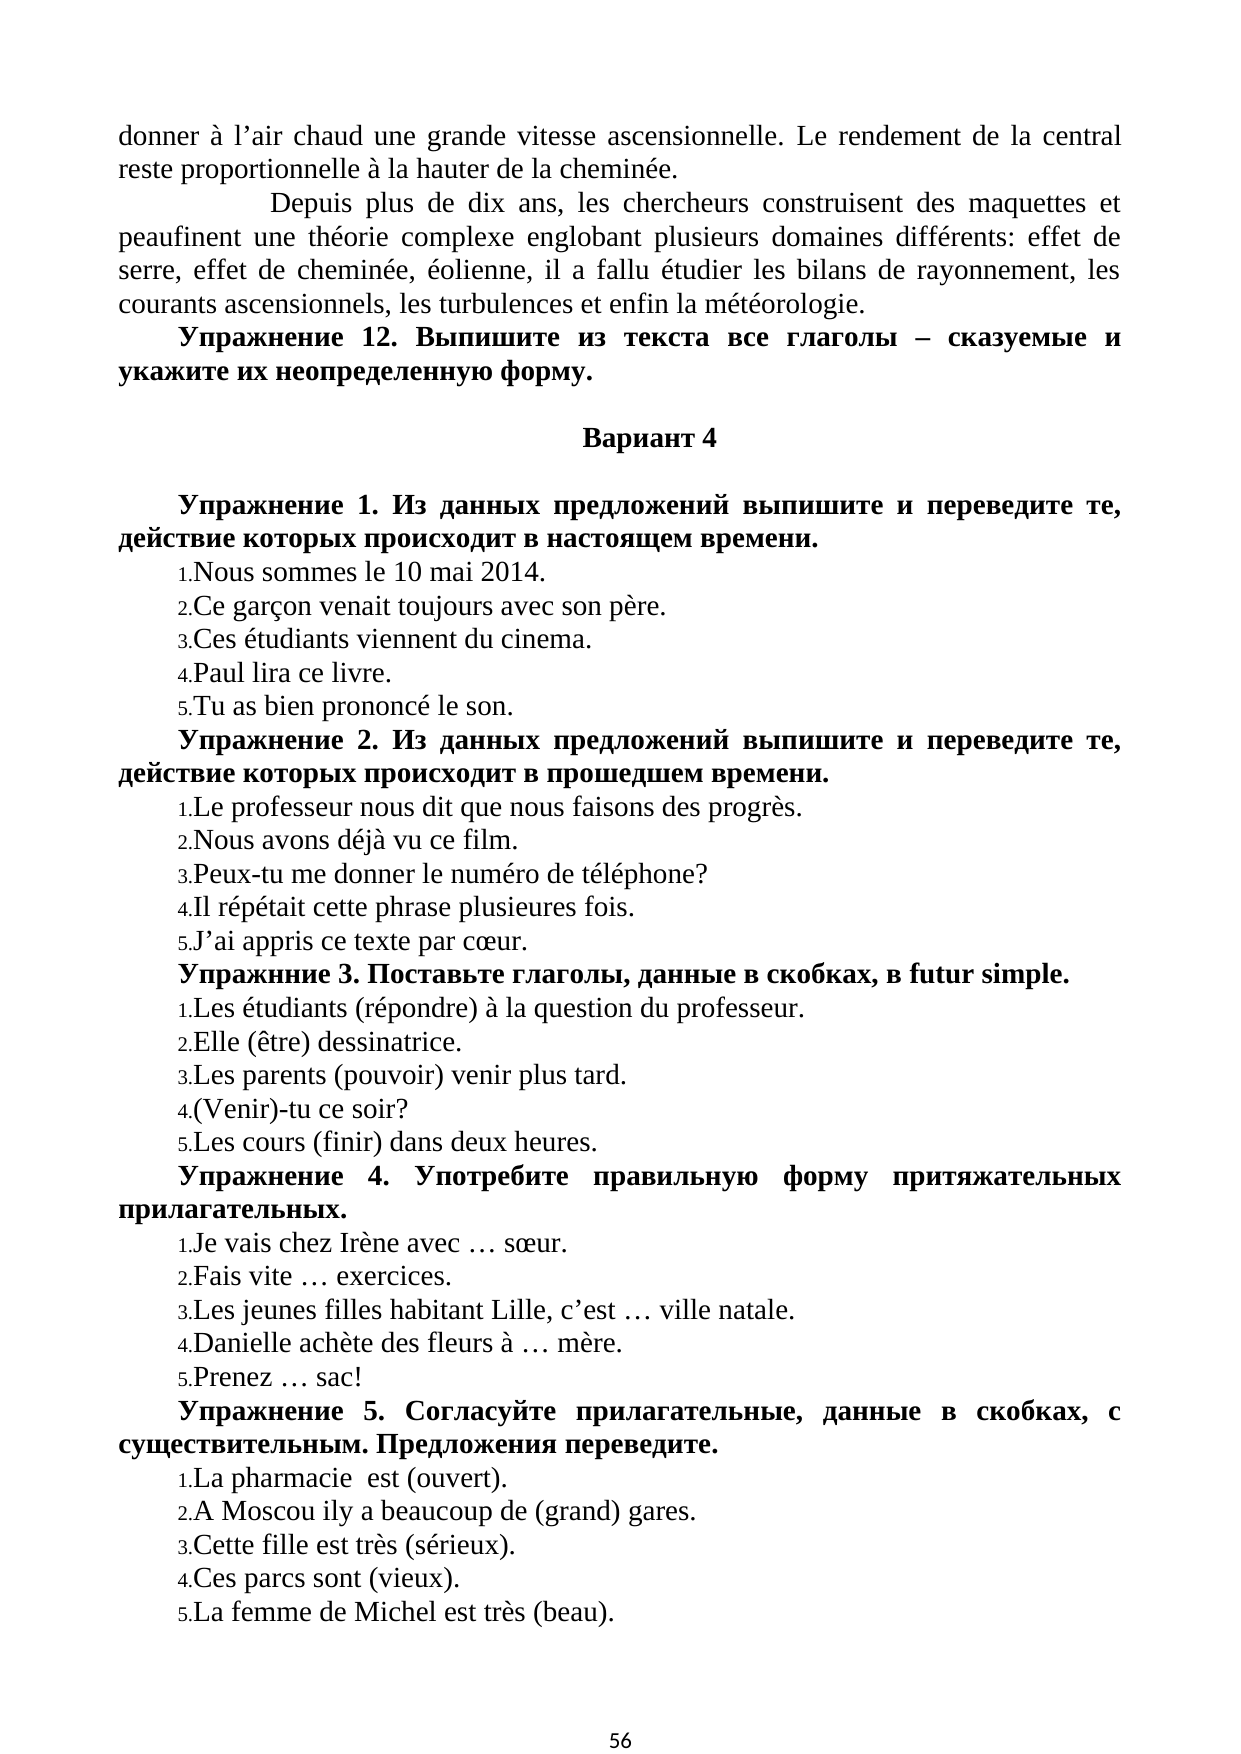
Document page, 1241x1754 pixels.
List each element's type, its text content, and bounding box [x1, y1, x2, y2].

list Peux-tu me donner le numéro de téléphone? [133, 856, 1122, 889]
list Fais vite … exercices. [133, 1258, 1122, 1292]
list (Venir)-tu ce soir? [133, 1091, 1122, 1124]
list Nous avons déjà vu ce film. [133, 822, 1122, 856]
list La femme de Michel est trѐs (beau). [133, 1594, 1122, 1627]
list Les cours (finir) dans deux heures. [133, 1124, 1122, 1158]
list Ce garçon venait toujours avec son père. [133, 588, 1122, 621]
text Упражнение 2. Из данных предложений выпишите и переведите те, действие которых происходит в прошедшем времени. [118, 722, 1122, 789]
list J’ai appris ce texte par cœur. [133, 923, 1122, 957]
list La pharmacie est (ouvert). [133, 1460, 1122, 1493]
list Prenez … sac! [133, 1359, 1122, 1393]
list A Moscou ily a beaucoup de (grand) gares. [133, 1493, 1122, 1527]
list Ces étudiants viennent du cinema. [133, 621, 1122, 655]
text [118, 118, 1122, 185]
list Le professeur nous dit que nous faisons des progrès. [133, 789, 1122, 822]
text Упражнение 5. Согласуйте прилагательные, данные в скобках, с существительным. Предложения переведите. [118, 1393, 1122, 1460]
list Tu as bien prononcé le son. [133, 688, 1122, 722]
list Cette fille est trѐs (sérieux). [133, 1527, 1122, 1560]
list Je vais chez Irène avec … sœur. [133, 1225, 1122, 1258]
text Упражнение 1. Из данных предложений выпишите и переведите те, действие которых происходит в настоящем времени. [118, 487, 1122, 554]
list Les jeunes filles habitant Lille, c’est … ville natale. [133, 1292, 1122, 1326]
list Nous sommes le 10 mai 2014. [133, 554, 1122, 588]
list Elle (être) dessinatrice. [133, 1024, 1122, 1057]
text Упражнение 4. Употребите правильную форму притяжательных прилагательных. [118, 1158, 1122, 1225]
text Упражнение 12. Выпишите из текста все глаголы – сказуемые и укажите их неопределенную форму. [118, 319, 1122, 386]
list Ces parcs sont (vieux). [133, 1560, 1122, 1594]
list Les étudiants (répondre) à la question du professeur. [133, 990, 1122, 1024]
text Упражнние 3. Поставьте глаголы, данные в скобках, в futur simple. [118, 957, 1122, 990]
text Depuis plus de dix ans, les chercheurs construisent des maquettes et peaufinent une théorie complexe englobant plusieurs domaines différents: effet de serre, effet de cheminée, éolienne, il a fallu étudier les bilans de rayonnement, les courants ascensionnels, les turbulences et enfin la météorologie. [118, 185, 1122, 319]
list Les parents (pouvoir) venir plus tard. [133, 1057, 1122, 1091]
list Il répétait cette phrase plusieures fois. [133, 889, 1122, 923]
list Paul lira ce livre. [133, 655, 1122, 688]
text Вариант 4 [118, 420, 1122, 453]
list Danielle achète des fleurs à … mère. [133, 1326, 1122, 1359]
